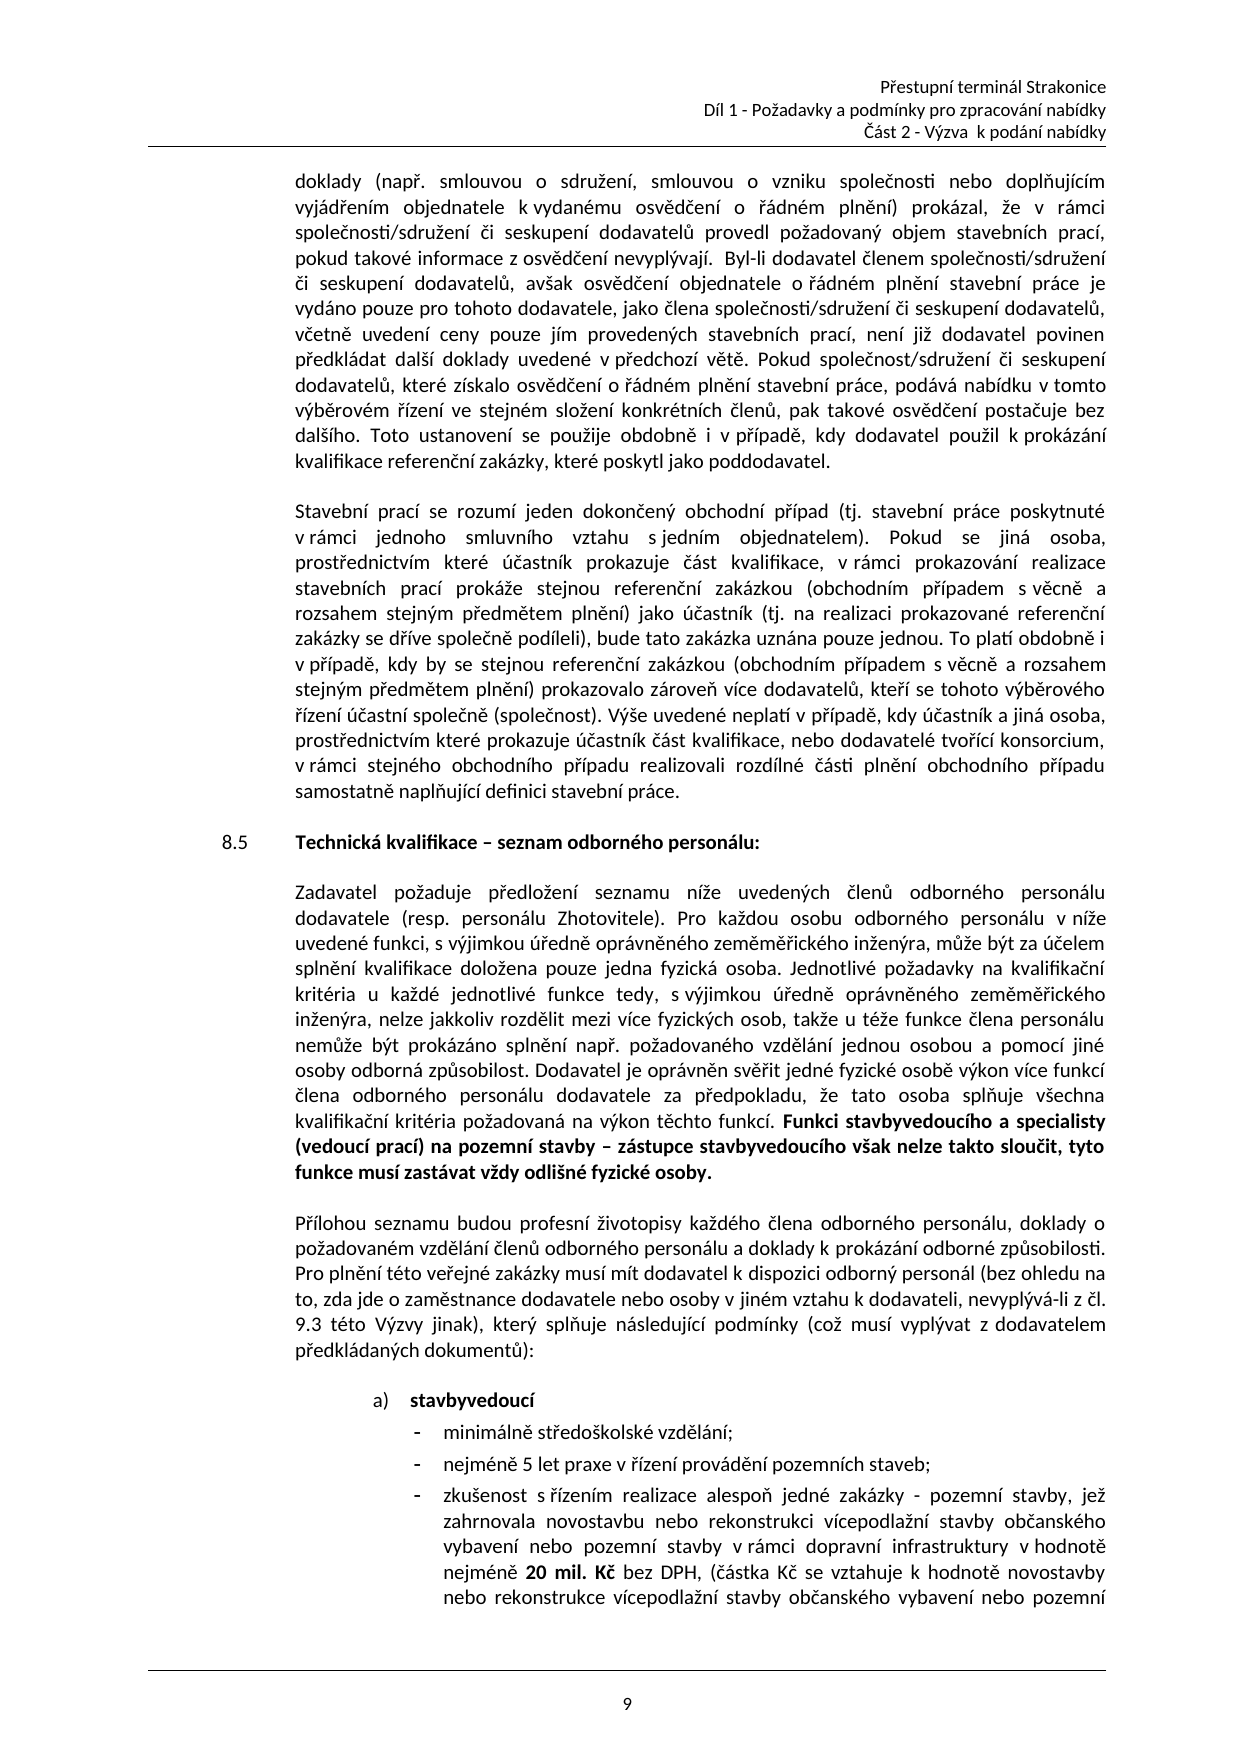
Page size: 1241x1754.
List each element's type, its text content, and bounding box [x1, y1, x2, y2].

list minimálně středoškolské vzdělání; [413, 1419, 1106, 1445]
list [413, 1483, 1106, 1610]
text Zadavatel požaduje předložení seznamu níže uvedených členů odborného personálu dodavatele (resp. personálu Zhotovitele). Pro každou osobu odborného personálu v níže uvedené funkci, s výjimkou úředně oprávněného zeměměřického inženýra, může být za účelem splnění kvalifikace doložena pouze jedna fyzická osoba. Jednotlivé požadavky na kvalifikační kritéria u každé jednotlivé funkce tedy, s výjimkou úředně oprávněného zeměměřického inženýra, nelze jakkoliv rozdělit mezi více fyzických osob, takže u téže funkce člena personálu nemůže být prokázáno splnění např. požadovaného vzdělání jednou osobou a pomocí jiné osoby odborná způsobilost. Dodavatel je oprávněn svěřit jedné fyzické osobě výkon více funkcí člena odborného personálu dodavatele za předpokladu, že tato osoba splňuje všechna kvalifikační kritéria požadovaná na výkon těchto funkcí. Funkci stavbyvedoucího a specialisty (vedoucí prací) na pozemní stavby – zástupce stavbyvedoucího však nelze takto sloučit, tyto funkce musí zastávat vždy odlišné fyzické osoby. [295, 879, 1106, 1184]
text Přílohou seznamu budou profesní životopisy každého člena odborného personálu, doklady o požadovaném vzdělání členů odborného personálu a doklady k prokázání odborné způsobilosti. Pro plnění této veřejné zakázky musí mít dodavatel k dispozici odborný personál (bez ohledu na to, zda jde o zaměstnance dodavatele nebo osoby v jiném vztahu k dodavateli, nevyplývá-li z čl. 9.3 této Výzvy jinak), který splňuje následující podmínky (což musí vyplývat z dodavatelem předkládaných dokumentů): [295, 1210, 1106, 1362]
list nejméně 5 let praxe v řízení provádění pozemních staveb; [413, 1451, 1106, 1476]
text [295, 168, 1106, 473]
list stavbyvedoucí [373, 1388, 1106, 1413]
text Stavební prací se rozumí jeden dokončený obchodní případ (tj. stavební práce poskytnuté v rámci jednoho smluvního vztahu s jedním objednatelem). Pokud se jiná osoba, prostřednictvím které účastník prokazuje část kvalifikace, v rámci prokazování realizace stavebních prací prokáže stejnou referenční zakázkou (obchodním případem s věcně a rozsahem stejným předmětem plnění) jako účastník (tj. na realizaci prokazované referenční zakázky se dříve společně podíleli), bude tato zakázka uznána pouze jednou. To platí obdobně i v případě, kdy by se stejnou referenční zakázkou (obchodním případem s věcně a rozsahem stejným předmětem plnění) prokazovalo zároveň více dodavatelů, kteří se tohoto výběrového řízení účastní společně (společnost). Výše uvedené neplatí v případě, kdy účastník a jiná osoba, prostřednictvím které prokazuje účastník část kvalifikace, nebo dodavatelé tvořící konsorcium, v rámci stejného obchodního případu realizovali rozdílné části plnění obchodního případu samostatně naplňující definici stavební práce. [295, 498, 1106, 803]
list Technická kvalifikace – seznam odborného personálu: [222, 829, 1106, 854]
